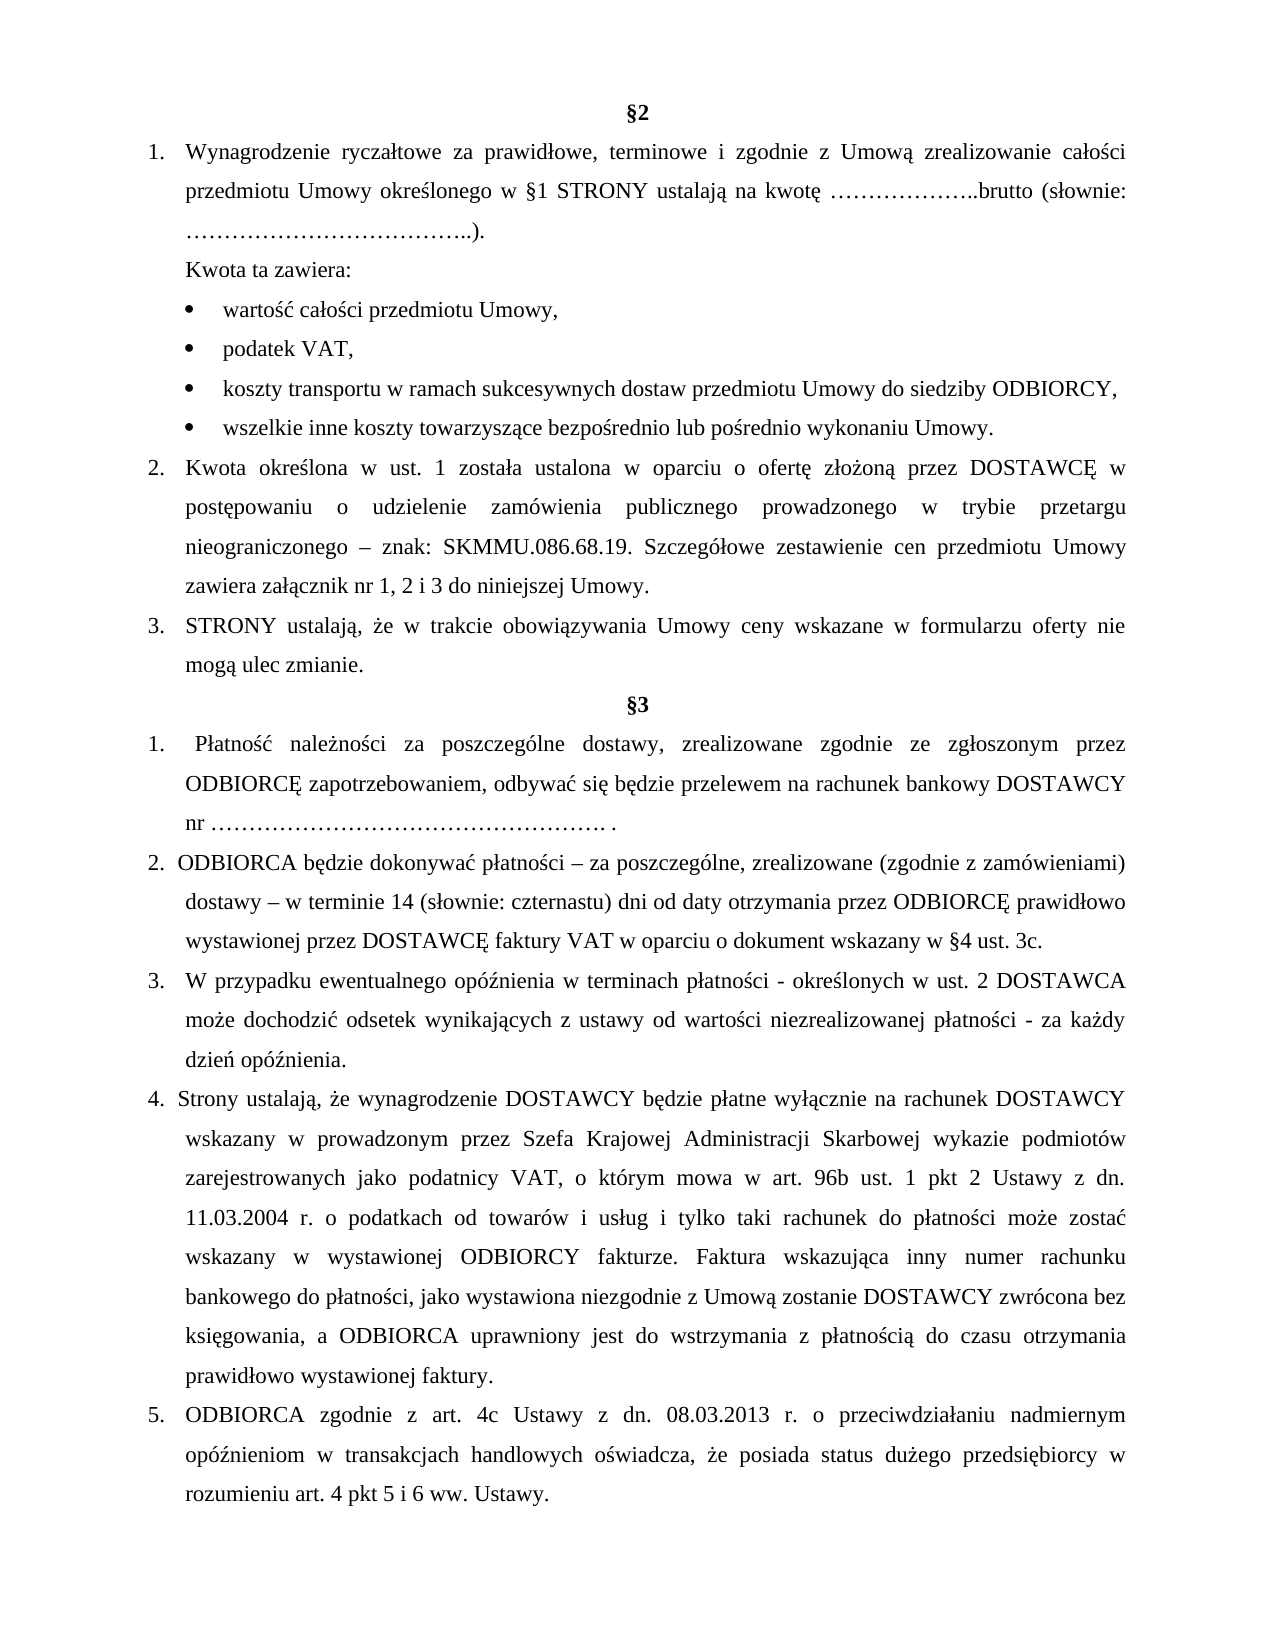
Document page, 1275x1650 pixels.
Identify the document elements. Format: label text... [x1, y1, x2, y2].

list wartość całości przedmiotu Umowy, [185, 296, 1127, 322]
list podatek VAT, [185, 335, 1127, 362]
text §2 [148, 98, 1127, 125]
list ODBIORCA będzie dokonywać płatności – za poszczególne, zrealizowane (zgodnie z zamówieniami) dostawy – w terminie 14 (słownie: czternastu) dni od daty otrzymania przez ODBIORCĘ prawidłowo wystawionej przez DOSTAWCĘ faktury VAT w oparciu o dokument wskazany w §4 ust. 3c. [148, 849, 1127, 954]
text §3 [148, 691, 1127, 717]
list W przypadku ewentualnego opóźnienia w terminach płatności - określonych w ust. 2 DOSTAWCA może dochodzić odsetek wynikających z ustawy od wartości niezrealizowanej płatności - za każdy dzień opóźnienia. [148, 967, 1127, 1072]
list wszelkie inne koszty towarzyszące bezpośrednio lub pośrednio wykonaniu Umowy. [185, 414, 1127, 441]
list ODBIORCA zgodnie z art. 4c Ustawy z dn. 08.03.2013 r. o przeciwdziałaniu nadmiernym opóźnieniom w transakcjach handlowych oświadcza, że posiada status dużego przedsiębiorcy w rozumieniu art. 4 pkt 5 i 6 ww. Ustawy. [148, 1401, 1127, 1507]
list koszty transportu w ramach sukcesywnych dostaw przedmiotu Umowy do siedziby ODBIORCY, [185, 375, 1127, 401]
list STRONY ustalają, że w trakcie obowiązywania Umowy ceny wskazane w formularzu oferty nie mogą ulec zmianie. [148, 612, 1127, 678]
list Kwota określona w ust. 1 została ustalona w oparciu o ofertę złożoną przez DOSTAWCĘ w postępowaniu o udzielenie zamówienia publicznego prowadzonego w trybie przetargu nieograniczonego – znak: SKMMU.086.68.19. Szczegółowe zestawienie cen przedmiotu Umowy zawiera załącznik nr 1, 2 i 3 do niniejszej Umowy. [148, 454, 1127, 599]
list Strony ustalają, że wynagrodzenie DOSTAWCY będzie płatne wyłącznie na rachunek DOSTAWCY wskazany w prowadzonym przez Szefa Krajowej Administracji Skarbowej wykazie podmiotów zarejestrowanych jako podatnicy VAT, o którym mowa w art. 96b ust. 1 pkt 2 Ustawy z dn. 11.03.2004 r. o podatkach od towarów i usług i tylko taki rachunek do płatności może zostać wskazany w wystawionej ODBIORCY fakturze. Faktura wskazująca inny numer rachunku bankowego do płatności, jako wystawiona niezgodnie z Umową zostanie DOSTAWCY zwrócona bez księgowania, a ODBIORCA uprawniony jest do wstrzymania z płatnością do czasu otrzymania prawidłowo wystawionej faktury. [148, 1086, 1127, 1388]
list Płatność należności za poszczególne dostawy, zrealizowane zgodnie ze zgłoszonym przez ODBIORCĘ zapotrzebowaniem, odbywać się będzie przelewem na rachunek bankowy DOSTAWCY nr ……………………………………………. . [148, 730, 1127, 836]
text Kwota ta zawiera: [185, 256, 1127, 283]
list Wynagrodzenie ryczałtowe za prawidłowe, terminowe i zgodnie z Umową zrealizowanie całości przedmiotu Umowy określonego w §1 STRONY ustalają na kwotę ………………..brutto (słownie: ………………………………..). [148, 138, 1127, 243]
